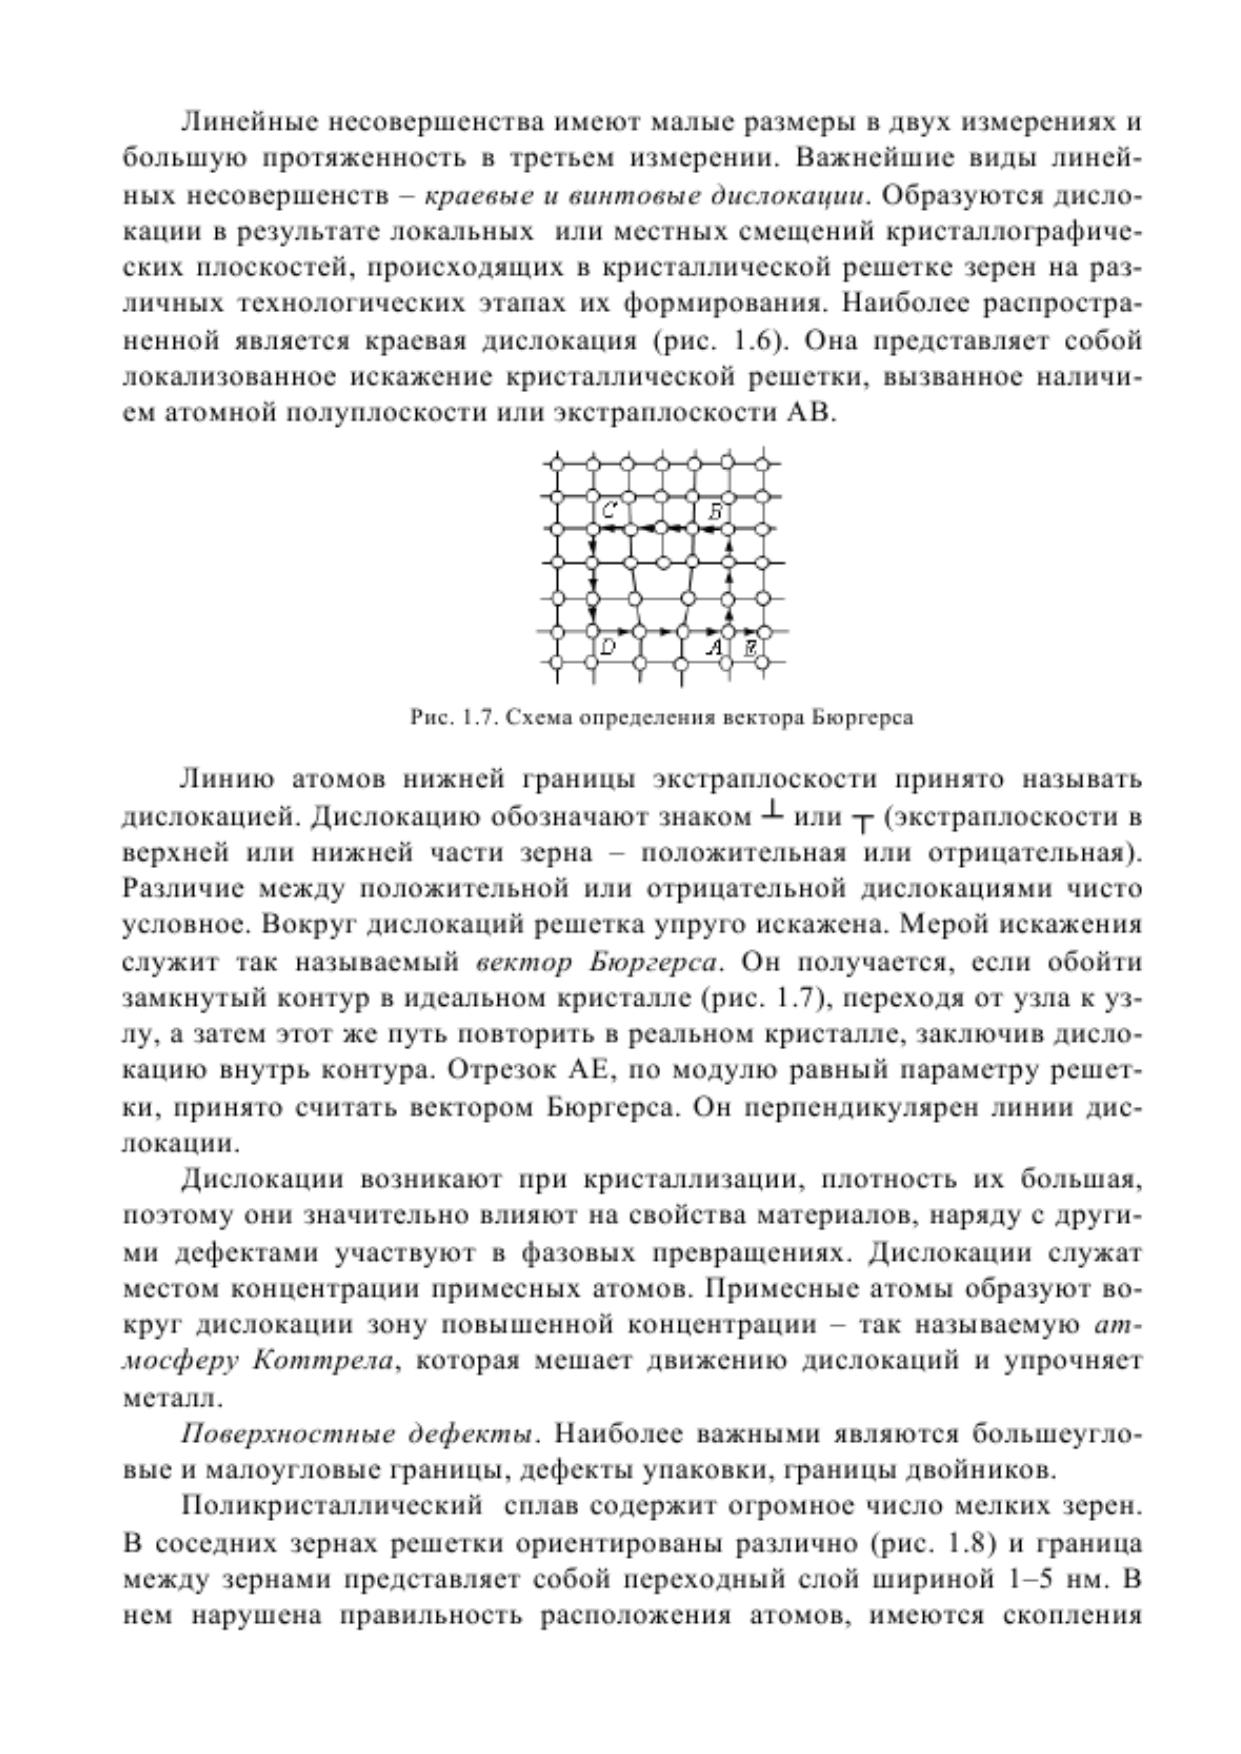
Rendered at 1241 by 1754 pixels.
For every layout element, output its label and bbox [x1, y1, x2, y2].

picture [75, 75, 1201, 1679]
